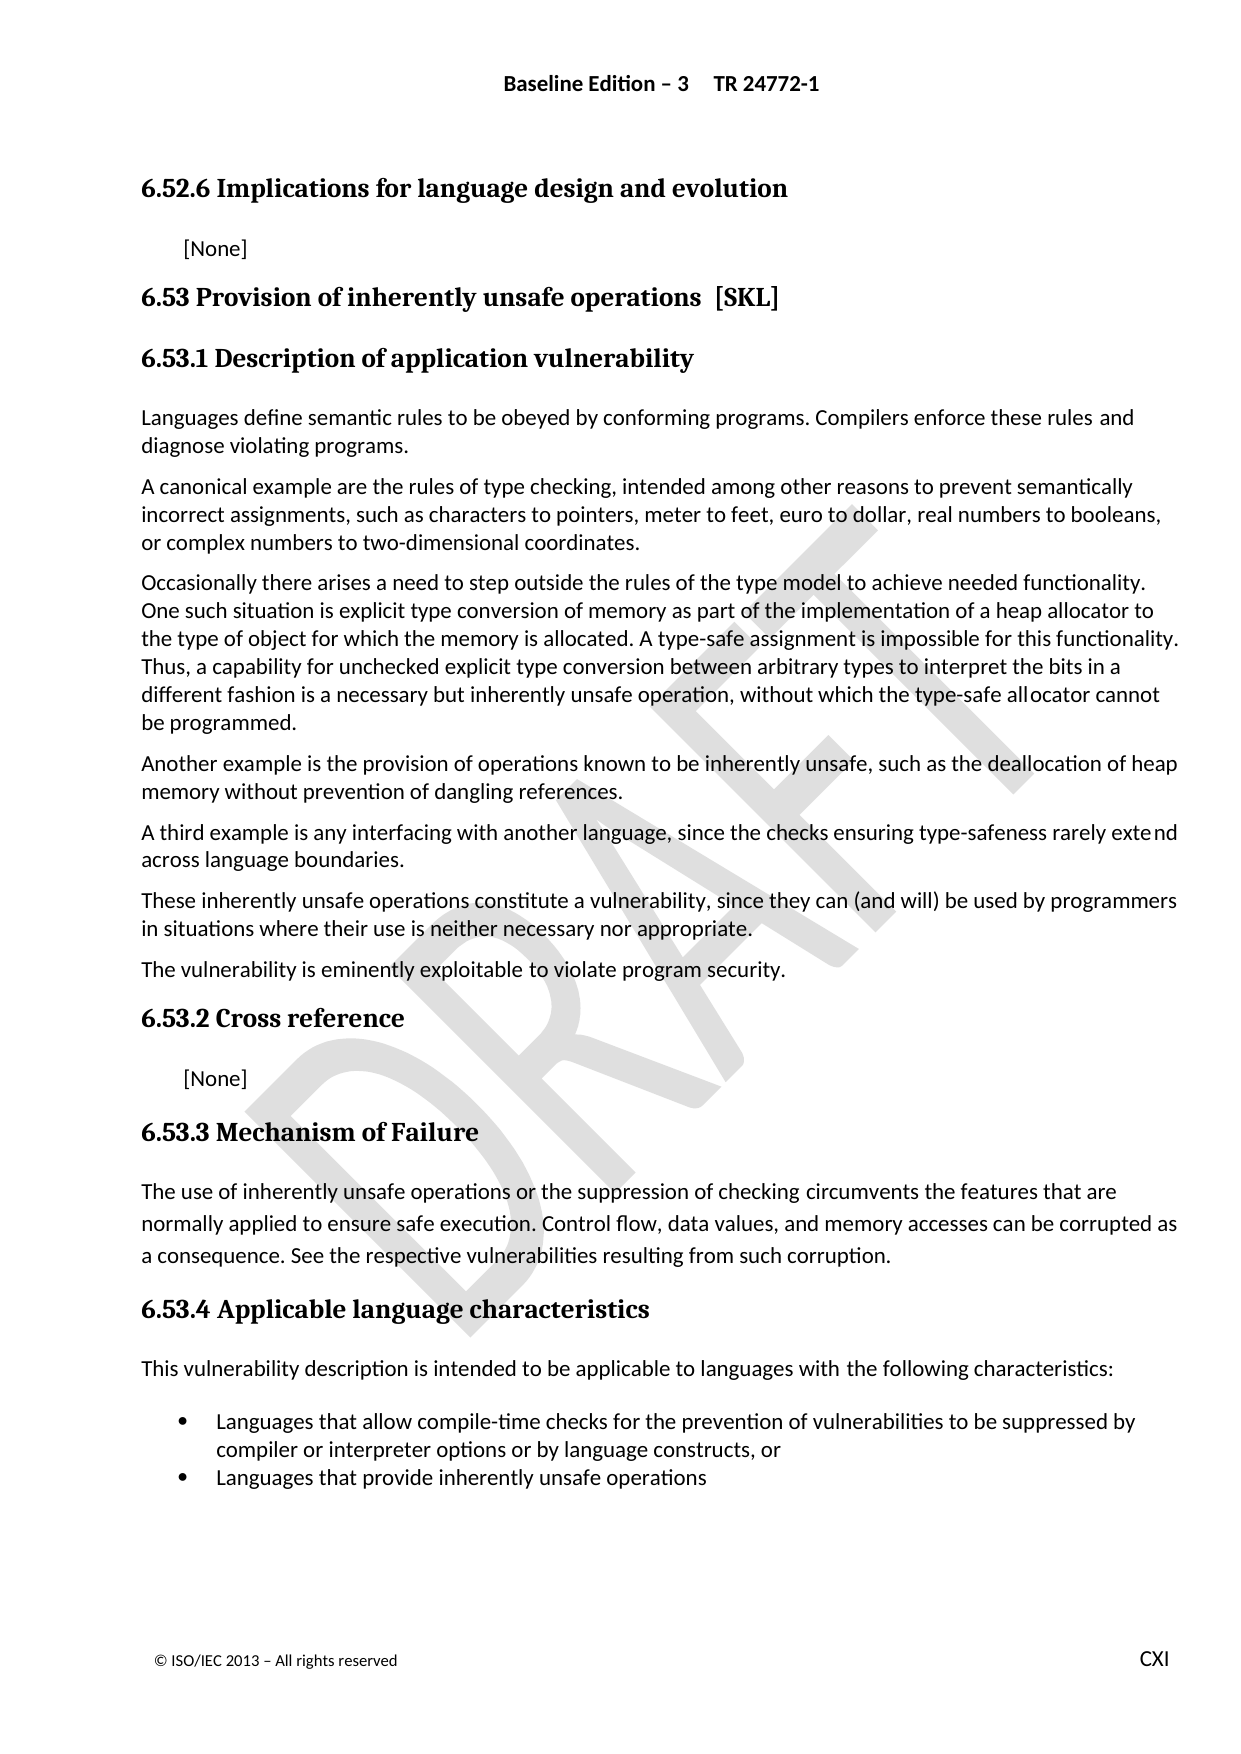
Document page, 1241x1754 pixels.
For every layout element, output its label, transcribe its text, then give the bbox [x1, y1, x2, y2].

text The vulnerability is eminently exploitable to violate program security. [141, 955, 1182, 983]
subtitle 6.53.1 Description of application vulnerability [141, 343, 1182, 374]
list Languages that provide inherently unsafe operations [178, 1463, 1182, 1491]
subtitle 6.53.4 Applicable language characteristics [141, 1294, 1182, 1325]
text Occasionally there arises a need to step outside the rules of the type model to achieve needed functionality. One such situation is explicit type conversion of memory as part of the implementation of a heap allocator to the type of object for which the memory is allocated. A type-safe assignment is impossible for this functionality. Thus, a capability for unchecked explicit type conversion between arbitrary types to interpret the bits in a different fashion is a necessary but inherently unsafe operation, without which the type-safe allocator cannot be programmed. [141, 568, 1182, 737]
subtitle 6.53 Provision of inherently unsafe operations [SKL] [141, 282, 1182, 314]
subtitle 6.53.2 Cross reference [141, 1003, 1182, 1035]
text Languages define semantic rules to be obeyed by conforming programs. Compilers enforce these rules and diagnose violating programs. [141, 403, 1182, 459]
text This vulnerability description is intended to be applicable to languages with the following characteristics: [141, 1354, 1182, 1382]
text A canonical example are the rules of type checking, intended among other reasons to prevent semantically incorrect assignments, such as characters to pointers, meter to feet, euro to dollar, real numbers to booleans, or complex numbers to two-dimensional coordinates. [141, 472, 1182, 556]
text These inherently unsafe operations constitute a vulnerability, since they can (and will) be used by programmers in situations where their use is neither necessary nor appropriate. [141, 886, 1182, 942]
text [None] [183, 234, 1182, 262]
text The use of inherently unsafe operations or the suppression of checking circumvents the features that are normally applied to ensure safe execution. Control flow, data values, and memory accesses can be corrupted as a consequence. See the respective vulnerabilities resulting from such corruption. [141, 1177, 1182, 1269]
list Languages that allow compile-time checks for the prevention of vulnerabilities to be suppressed by compiler or interpreter options or by language constructs, or [178, 1407, 1182, 1463]
subtitle 6.52.6 Implications for language design and evolution [141, 173, 1182, 205]
text Another example is the provision of operations known to be inherently unsafe, such as the deallocation of heap memory without prevention of dangling references. [141, 749, 1182, 805]
text A third example is any interfacing with another language, since the checks ensuring type-safeness rarely extend across language boundaries. [141, 818, 1182, 874]
subtitle 6.53.3 Mechanism of Failure [141, 1117, 1182, 1148]
text [None] [183, 1064, 1182, 1092]
